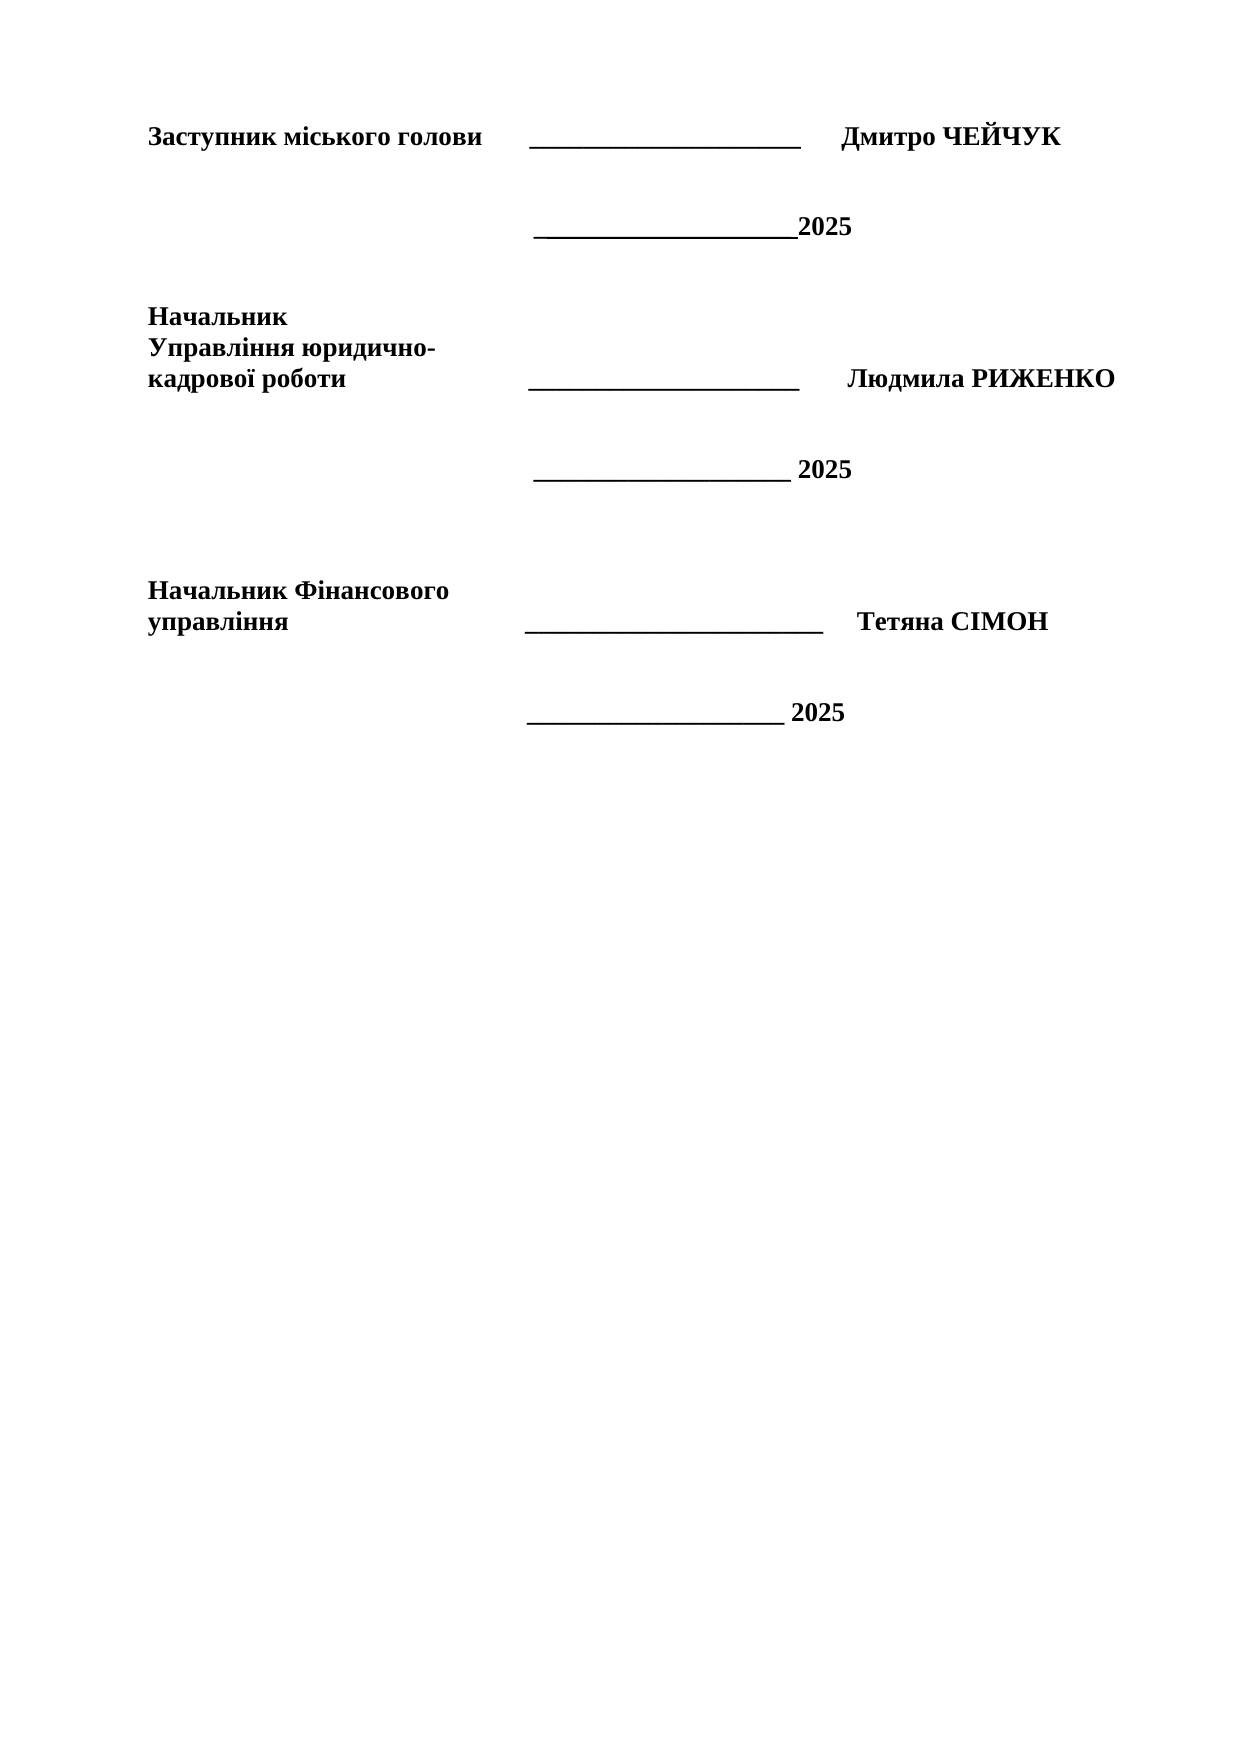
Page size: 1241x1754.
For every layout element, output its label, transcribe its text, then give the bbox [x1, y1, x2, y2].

text ___________________ 2025 [148, 210, 1152, 241]
text Управління юридично- [148, 331, 1152, 363]
text ___________________ 2025 [148, 453, 1152, 484]
text управління ______________________ Тетяна СІМОН [148, 606, 1152, 637]
text Начальник [148, 300, 1152, 331]
text Начальник Фінансового [148, 574, 1152, 606]
text кадрової роботи ____________________ Людмила РИЖЕНКО [148, 363, 1152, 394]
text Заступник міського голови ____________________ Дмитро ЧЕЙЧУК [148, 120, 1152, 151]
text ___________________ 2025 [148, 696, 1152, 727]
